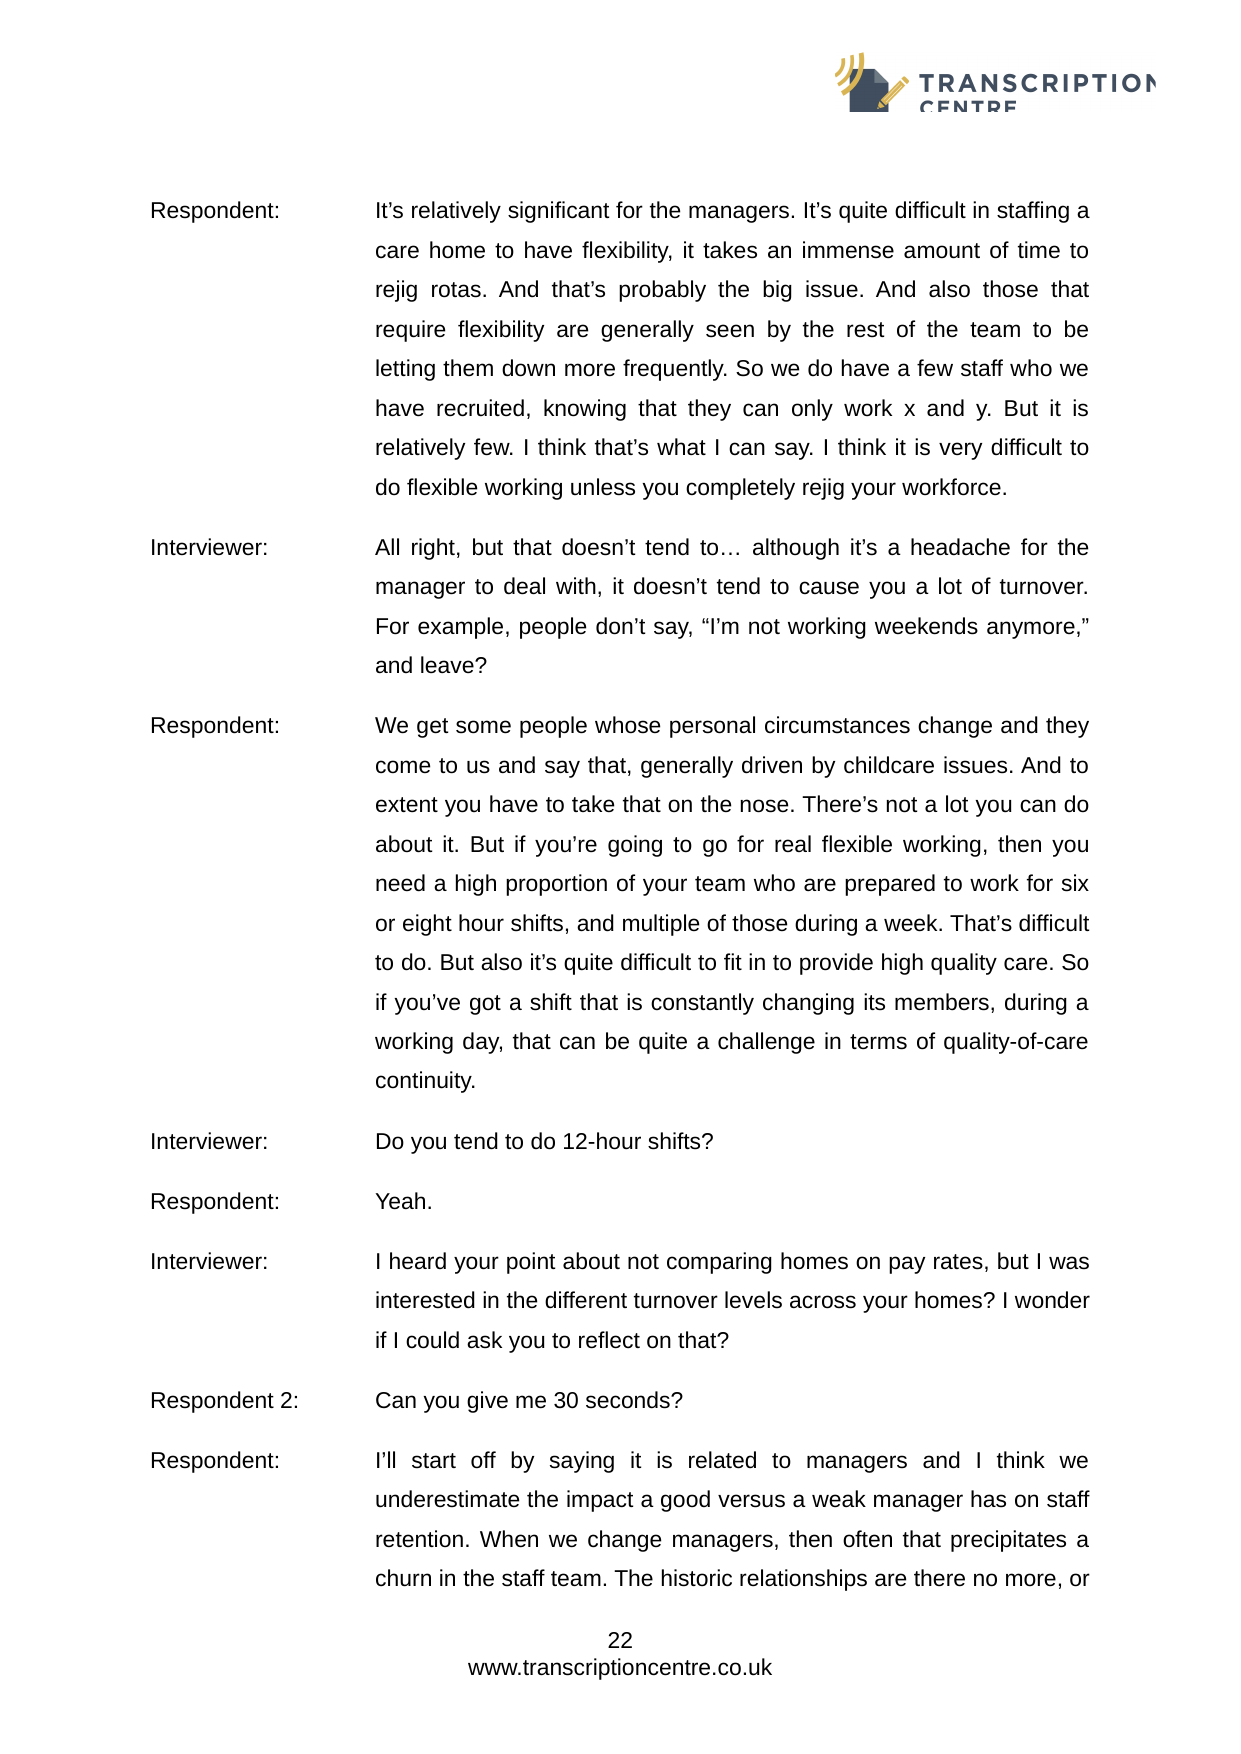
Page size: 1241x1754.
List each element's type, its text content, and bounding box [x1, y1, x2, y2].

text Interviewer: Do you tend to do 12-hour shifts? [150, 1128, 1090, 1154]
text Respondent 2: Can you give me 30 seconds? [150, 1387, 1090, 1413]
text Respondent: It’s relatively significant for the managers. It’s quite difficult in staffing a care home to have flexibility, it takes an immense amount of time to rejig rotas. And that’s probably the big issue. And also those that require flexibility are generally seen by the rest of the team to be letting them down more frequently. So we do have a few staff who we have recruited, knowing that they can only work x and y. But it is relatively few. I think that’s what I can say. I think it is very difficult to do flexible working unless you completely rejig your workforce. [150, 197, 1090, 500]
text Interviewer: I heard your point about not comparing homes on pay rates, but I was interested in the different turnover levels across your homes? I wonder if I could ask you to reflect on that? [150, 1248, 1090, 1353]
text Respondent: Yeah. [150, 1188, 1090, 1214]
picture [834, 52, 1156, 112]
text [150, 1447, 1090, 1592]
text Respondent: We get some people whose personal circumstances change and they come to us and say that, generally driven by childcare issues. And to extent you have to take that on the nose. There’s not a lot you can do about it. But if you’re going to go for real flexible working, then you need a high proportion of your team who are prepared to work for six or eight hour shifts, and multiple of those during a week. That’s difficult to do. But also it’s quite difficult to fit in to provide high quality care. So if you’ve got a shift that is constantly changing its members, during a working day, that can be quite a challenge in terms of quality-of-care continuity. [150, 712, 1090, 1094]
text Interviewer: All right, but that doesn’t tend to… although it’s a headache for the manager to deal with, it doesn’t tend to cause you a lot of turnover. For example, people don’t say, “I’m not working weekends anymore,” and leave? [150, 534, 1090, 678]
